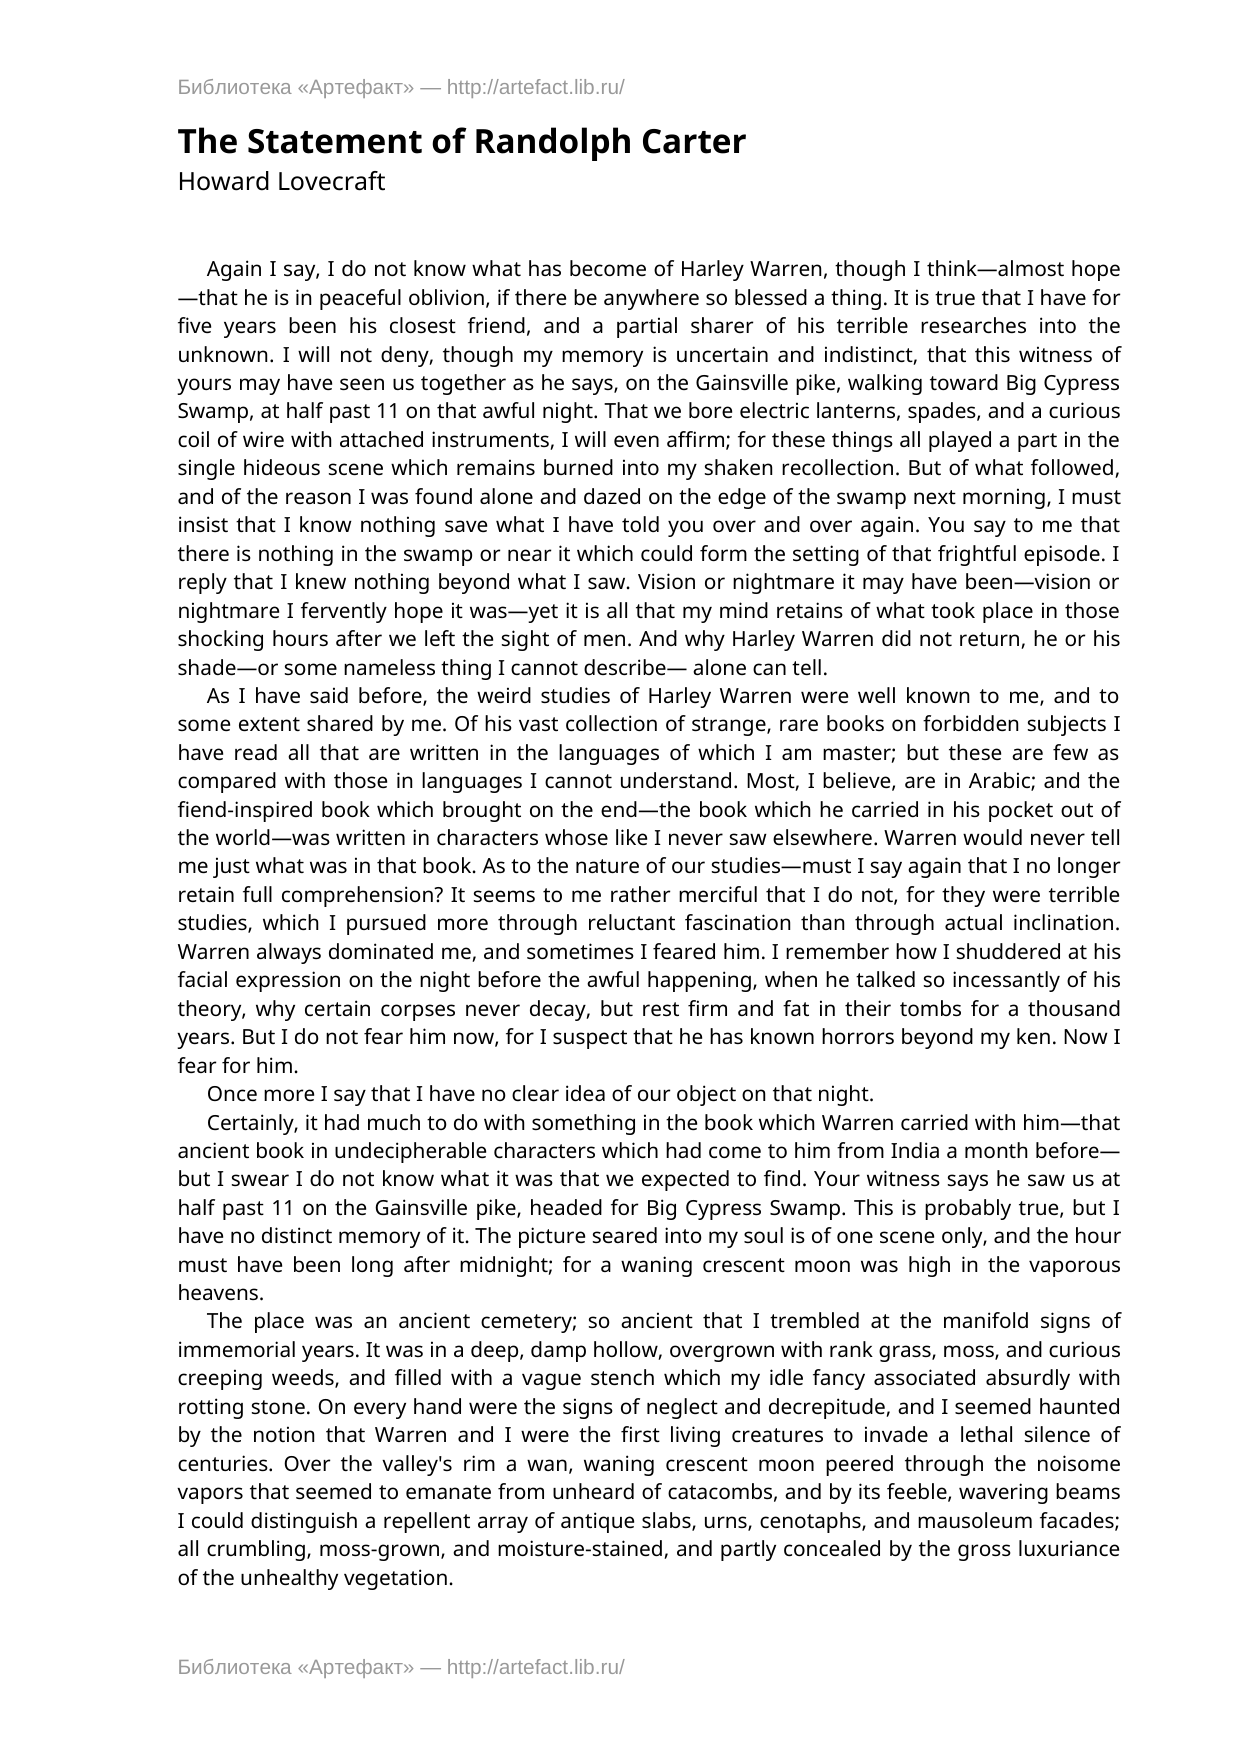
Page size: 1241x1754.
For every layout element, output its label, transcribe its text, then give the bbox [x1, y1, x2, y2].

text Once more I say that I have no clear idea of our object on that night. [177, 1079, 1122, 1108]
text The Statement of Randolph Carter [177, 118, 1122, 163]
text As I have said before, the weird studies of Harley Warren were well known to me, and to some extent shared by me. Of his vast collection of strange, rare books on forbidden subjects I have read all that are written in the languages of which I am master; but these are few as compared with those in languages I cannot understand. Most, I believe, are in Arabic; and the fiend-inspired book which brought on the end—the book which he carried in his pocket out of the world—was written in characters whose like I never saw elsewhere. Warren would never tell me just what was in that book. As to the nature of our studies—must I say again that I no longer retain full comprehension? It seems to me rather merciful that I do not, for they were terrible studies, which I pursued more through reluctant fascination than through actual inclination. Warren always dominated me, and sometimes I feared him. I remember how I shuddered at his facial expression on the night before the awful happening, when he talked so incessantly of his theory, why certain corpses never decay, but rest firm and fat in their tombs for a thousand years. But I do not fear him now, for I suspect that he has known horrors beyond my ken. Now I fear for him. [177, 681, 1122, 1079]
text Howard Lovecraft [177, 163, 1122, 198]
text Again I say, I do not know what has become of Harley Warren, though I think—almost hope—that he is in peaceful oblivion, if there be anywhere so blessed a thing. It is true that I have for five years been his closest friend, and a partial sharer of his terrible researches into the unknown. I will not deny, though my memory is uncertain and indistinct, that this witness of yours may have seen us together as he says, on the Gainsville pike, walking toward Big Cypress Swamp, at half past 11 on that awful night. That we bore electric lanterns, spades, and a curious coil of wire with attached instruments, I will even affirm; for these things all played a part in the single hideous scene which remains burned into my shaken recollection. But of what followed, and of the reason I was found alone and dazed on the edge of the swamp next morning, I must insist that I know nothing save what I have told you over and over again. You say to me that there is nothing in the swamp or near it which could form the setting of that frightful episode. I reply that I knew nothing beyond what I saw. Vision or nightmare it may have been—vision or nightmare I fervently hope it was—yet it is all that my mind retains of what took place in those shocking hours after we left the sight of men. And why Harley Warren did not return, he or his shade—or some nameless thing I cannot describe— alone can tell. [177, 254, 1122, 681]
text Certainly, it had much to do with something in the book which Warren carried with him—that ancient book in undecipherable characters which had come to him from India a month before—but I swear I do not know what it was that we expected to find. Your witness says he saw us at half past 11 on the Gainsville pike, headed for Big Cypress Swamp. This is probably true, but I have no distinct memory of it. The picture seared into my soul is of one scene only, and the hour must have been long after midnight; for a waning crescent moon was high in the vaporous heavens. [177, 1108, 1122, 1307]
text The place was an ancient cemetery; so ancient that I trembled at the manifold signs of immemorial years. It was in a deep, damp hollow, overgrown with rank grass, moss, and curious creeping weeds, and filled with a vague stench which my idle fancy associated absurdly with rotting stone. On every hand were the signs of neglect and decrepitude, and I seemed haunted by the notion that Warren and I were the first living creatures to invade a lethal silence of centuries. Over the valley's rim a wan, waning crescent moon peered through the noisome vapors that seemed to emanate from unheard of catacombs, and by its feeble, wavering beams I could distinguish a repellent array of antique slabs, urns, cenotaphs, and mausoleum facades; all crumbling, moss-grown, and moisture-stained, and partly concealed by the gross luxuriance of the unhealthy vegetation. [177, 1307, 1122, 1591]
